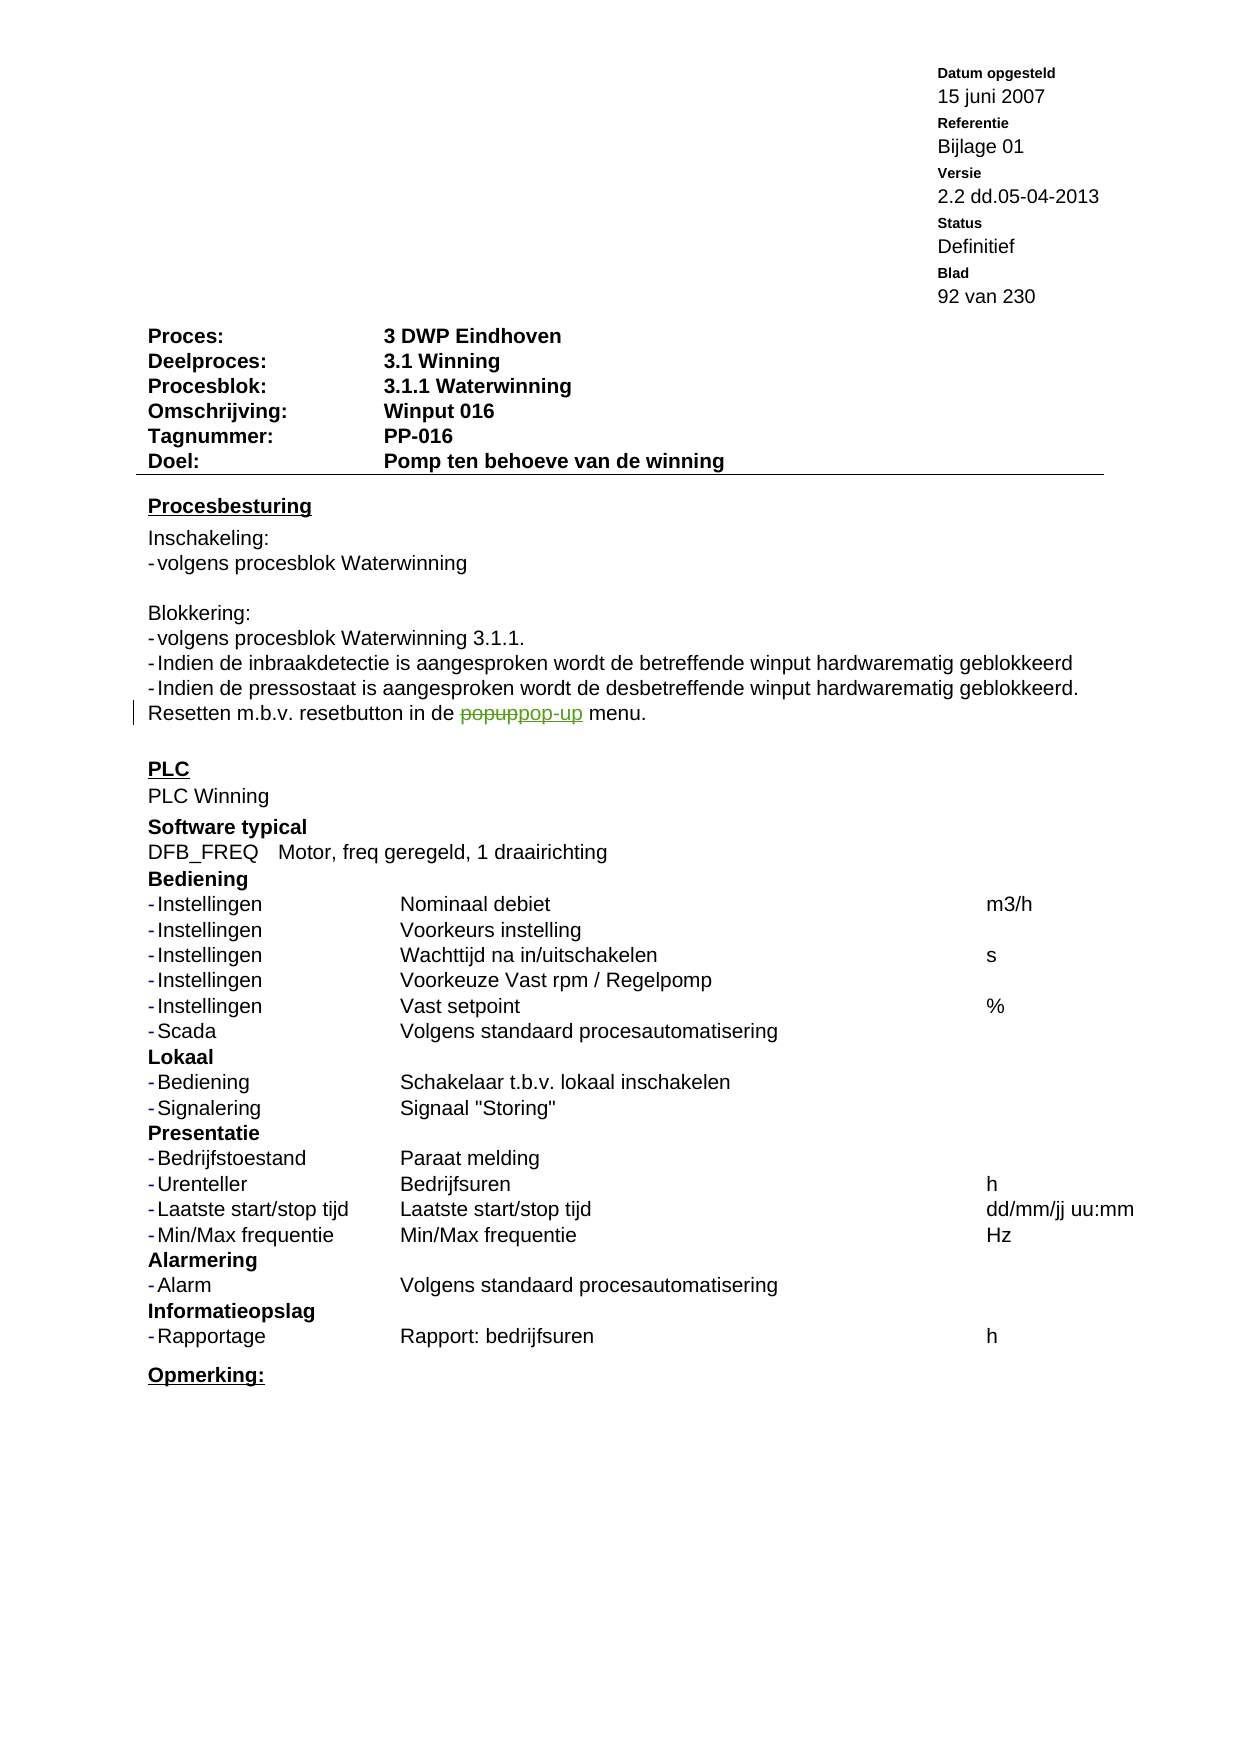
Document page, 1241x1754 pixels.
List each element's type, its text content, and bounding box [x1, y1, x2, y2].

text - volgens procesblok Waterwinning 3.1.1. [148, 625, 1148, 650]
text Alarmering [148, 1247, 1148, 1272]
text - Urenteller Bedrijfsuren h [148, 1171, 1148, 1196]
text - Scada Volgens standaard procesautomatisering [148, 1019, 1148, 1044]
text PLC [148, 756, 1148, 781]
text - Rapportage Rapport: bedrijfsuren h [148, 1324, 1148, 1349]
text - Laatste start/stop tijd Laatste start/stop tijd dd/mm/jj uu:mm [148, 1197, 1148, 1222]
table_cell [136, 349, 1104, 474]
text - volgens procesblok Waterwinning [148, 550, 1148, 575]
text - Alarm Volgens standaard procesautomatisering [148, 1273, 1148, 1298]
text Inschakeling: [148, 525, 1148, 550]
text - Bediening Schakelaar t.b.v. lokaal inschakelen [148, 1069, 1148, 1094]
text - Instellingen Wachttijd na in/uitschakelen s [148, 942, 1148, 967]
text Blokkering: [148, 600, 1148, 625]
text - Indien de pressostaat is aangesproken wordt de desbetreffende winput hardwarematig geblokkeerd. Resetten m.b.v. resetbutton in de menu. [148, 675, 1148, 725]
text Bediening [148, 866, 1148, 891]
text DFB_FREQ Motor, freq geregeld, 1 draairichting [148, 839, 1148, 864]
text Lokaal [148, 1044, 1148, 1069]
text Opmerking: [148, 1362, 1148, 1387]
text - Instellingen Vast setpoint % [148, 993, 1148, 1018]
text - Instellingen Nominaal debiet m3/h [148, 892, 1148, 917]
text PLC Winning [148, 783, 1148, 808]
text - Indien de inbraakdetectie is aangesproken wordt de betreffende winput hardwarematig geblokkeerd [148, 650, 1148, 675]
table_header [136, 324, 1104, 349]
text - Instellingen Voorkeuze Vast rpm / Regelpomp [148, 968, 1148, 993]
text - Min/Max frequentie Min/Max frequentie Hz [148, 1222, 1148, 1247]
text Software typical [148, 814, 1148, 839]
text - Signalering Signaal "Storing" [148, 1095, 1148, 1120]
text - Instellingen Voorkeurs instelling [148, 917, 1148, 942]
text Informatieopslag [148, 1298, 1148, 1323]
text - Bedrijfstoestand Paraat melding [148, 1146, 1148, 1171]
text Presentatie [148, 1120, 1148, 1145]
text Procesbesturing [148, 494, 1148, 519]
